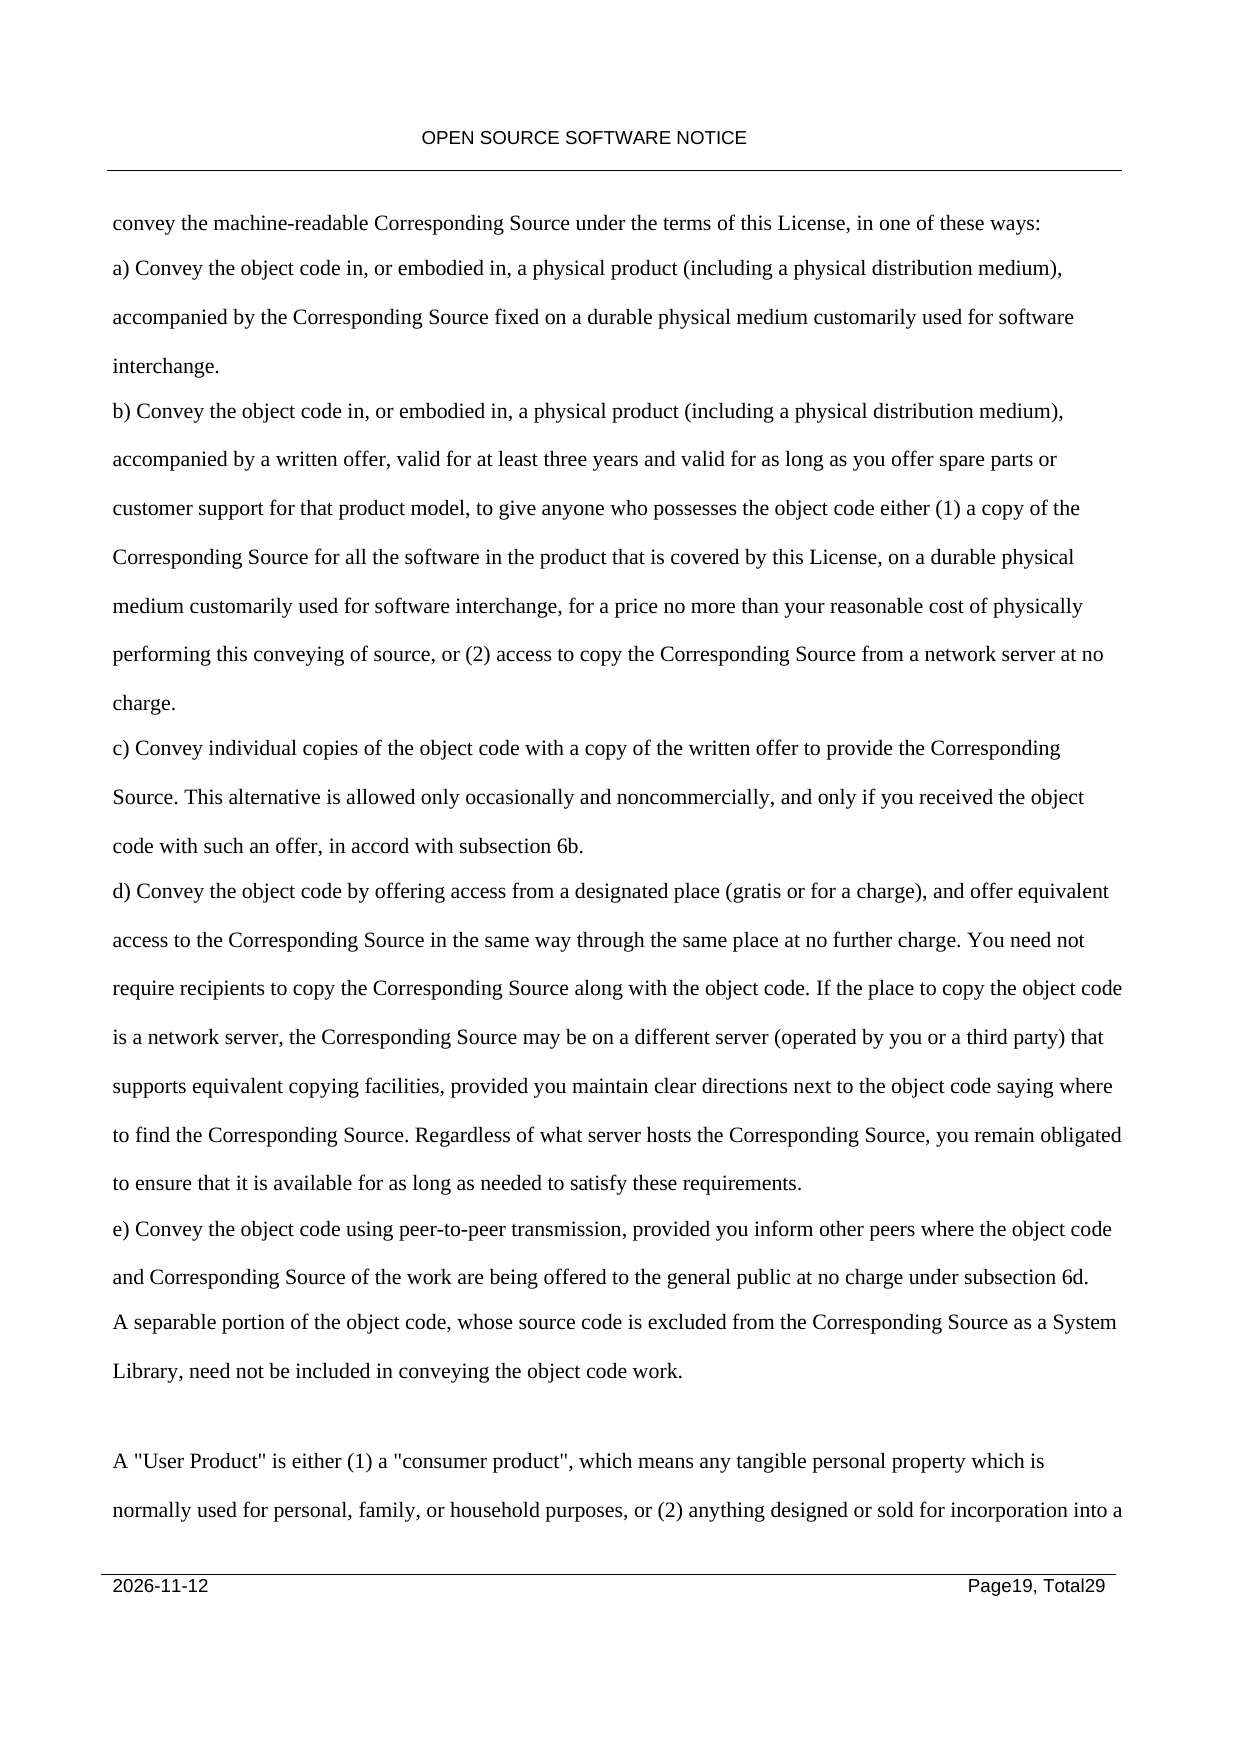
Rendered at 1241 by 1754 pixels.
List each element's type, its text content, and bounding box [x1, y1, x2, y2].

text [112, 206, 1128, 239]
text d) Convey the object code by offering access from a designated place (gratis or for a charge), and offer equivalent access to the Corresponding Source in the same way through the same place at no further charge. You need not require recipients to copy the Corresponding Source along with the object code. If the place to copy the object code is a network server, the Corresponding Source may be on a different server (operated by you or a third party) that supports equivalent copying facilities, provided you maintain clear directions next to the object code saying where to find the Corresponding Source. Regardless of what server hosts the Corresponding Source, you remain obligated to ensure that it is available for as long as needed to satisfy these requirements. [112, 874, 1128, 1199]
text a) Convey the object code in, or embodied in, a physical product (including a physical distribution medium), accompanied by the Corresponding Source fixed on a durable physical medium customarily used for software interchange. [112, 251, 1128, 381]
text A separable portion of the object code, whose source code is excluded from the Corresponding Source as a System Library, need not be included in conveying the object code work. [112, 1306, 1128, 1387]
text b) Convey the object code in, or embodied in, a physical product (including a physical distribution medium), accompanied by a written offer, valid for at least three years and valid for as long as you offer spare parts or customer support for that product model, to give anyone who possesses the object code either (1) a copy of the Corresponding Source for all the software in the product that is covered by this License, on a durable physical medium customarily used for software interchange, for a price no more than your reasonable cost of physically performing this conveying of source, or (2) access to copy the Corresponding Source from a network server at no charge. [112, 394, 1128, 719]
text c) Convey individual copies of the object code with a copy of the written offer to provide the Corresponding Source. This alternative is allowed only occasionally and noncommercially, and only if you received the object code with such an offer, in accord with subsection 6b. [112, 732, 1128, 862]
text e) Convey the object code using peer-to-peer transmission, provided you inform other peers where the object code and Corresponding Source of the work are being offered to the general public at no charge under subsection 6d. [112, 1212, 1128, 1293]
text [112, 1445, 1128, 1526]
